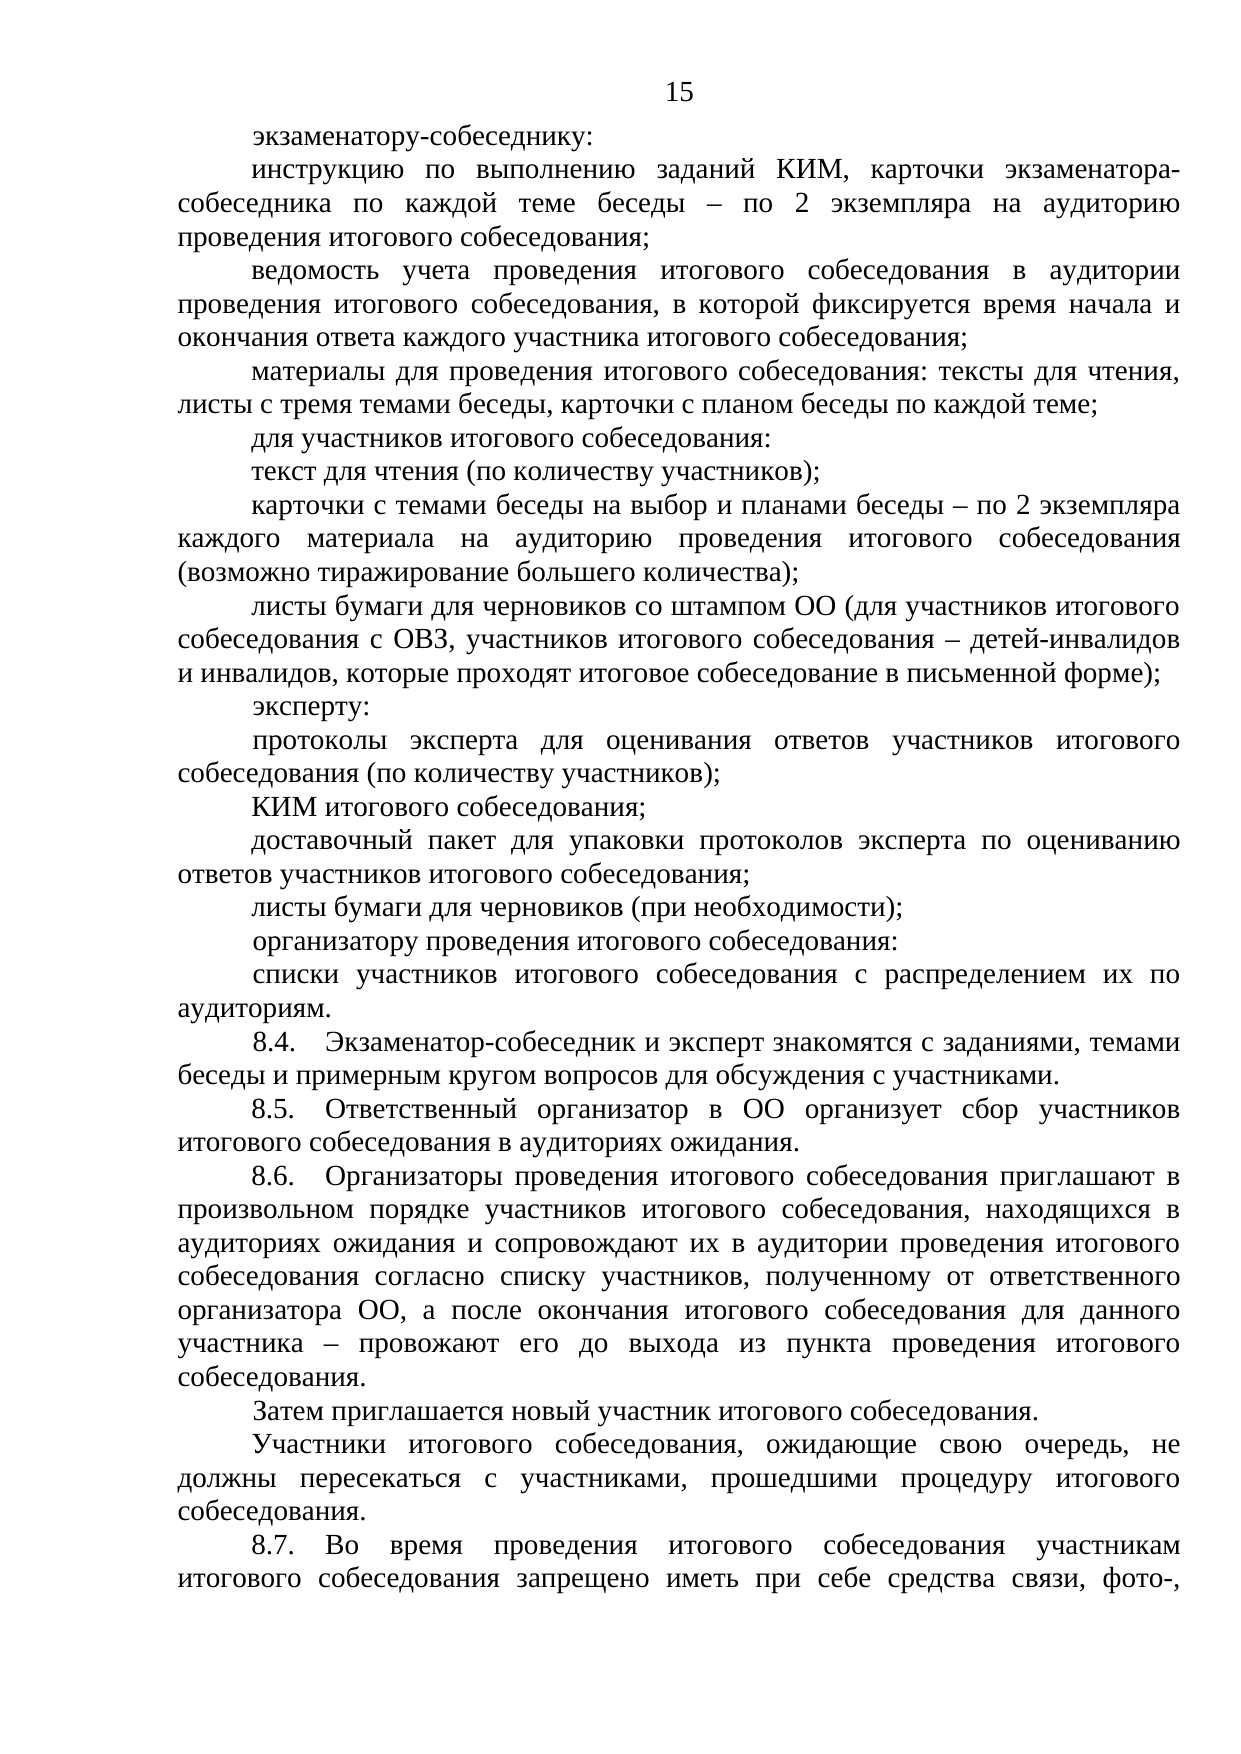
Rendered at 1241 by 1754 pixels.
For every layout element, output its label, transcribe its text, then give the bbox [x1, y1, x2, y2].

text доставочный пакет для упаковки протоколов эксперта по оцениванию ответов участников итогового собеседования; [177, 822, 1181, 889]
text текст для чтения (по количеству участников); [177, 453, 1181, 487]
text инструкцию по выполнению заданий КИМ, карточки экзаменатора-собеседника по каждой теме беседы – по 2 экземпляра на аудиторию проведения итогового собеседования; [177, 152, 1181, 252]
text КИМ итогового собеседования; [177, 789, 1181, 822]
list Затем приглашается новый участник итогового собеседования. [177, 1393, 1181, 1426]
text для участников итогового собеседования: [177, 420, 1181, 453]
text листы бумаги для черновиков со штампом ОО (для участников итогового собеседования с ОВЗ, участников итогового собеседования – детей-инвалидов и инвалидов, которые проходят итоговое собеседование в письменной форме); [177, 588, 1181, 688]
text протоколы эксперта для оценивания ответов участников итогового собеседования (по количеству участников); [177, 722, 1181, 789]
text списки участников итогового собеседования с распределением их по аудиториям. [177, 957, 1181, 1024]
text эксперту: [177, 688, 1181, 722]
text листы бумаги для черновиков (при необходимости); [177, 889, 1181, 923]
list Экзаменатор-собеседник и эксперт знакомятся с заданиями, темами беседы и примерным кругом вопросов для обсуждения с участниками. [177, 1024, 1181, 1091]
text экзаменатору-собеседнику: [177, 118, 1181, 152]
text карточки с темами беседы на выбор и планами беседы – по 2 экземпляра каждого материала на аудиторию проведения итогового собеседования (возможно тиражирование большего количества); [177, 487, 1181, 588]
text ведомость учета проведения итогового собеседования в аудитории проведения итогового собеседования, в которой фиксируется время начала и окончания ответа каждого участника итогового собеседования; [177, 252, 1181, 353]
text организатору проведения итогового собеседования: [177, 923, 1181, 957]
text материалы для проведения итогового собеседования: тексты для чтения, листы с тремя темами беседы, карточки с планом беседы по каждой теме; [177, 353, 1181, 420]
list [177, 1527, 1181, 1594]
text Участники итогового собеседования, ожидающие свою очередь, не должны пересекаться с участниками, прошедшими процедуру итогового собеседования. [177, 1426, 1181, 1527]
list Организаторы проведения итогового собеседования приглашают в произвольном порядке участников итогового собеседования, находящихся в аудиториях ожидания и сопровождают их в аудитории проведения итогового собеседования согласно списку участников, полученному от ответственного организатора ОО, а после окончания итогового собеседования для данного участника – провожают его до выхода из пункта проведения итогового собеседования. [177, 1158, 1181, 1393]
list Ответственный организатор в ОО организует сбор участников итогового собеседования в аудиториях ожидания. [177, 1091, 1181, 1158]
